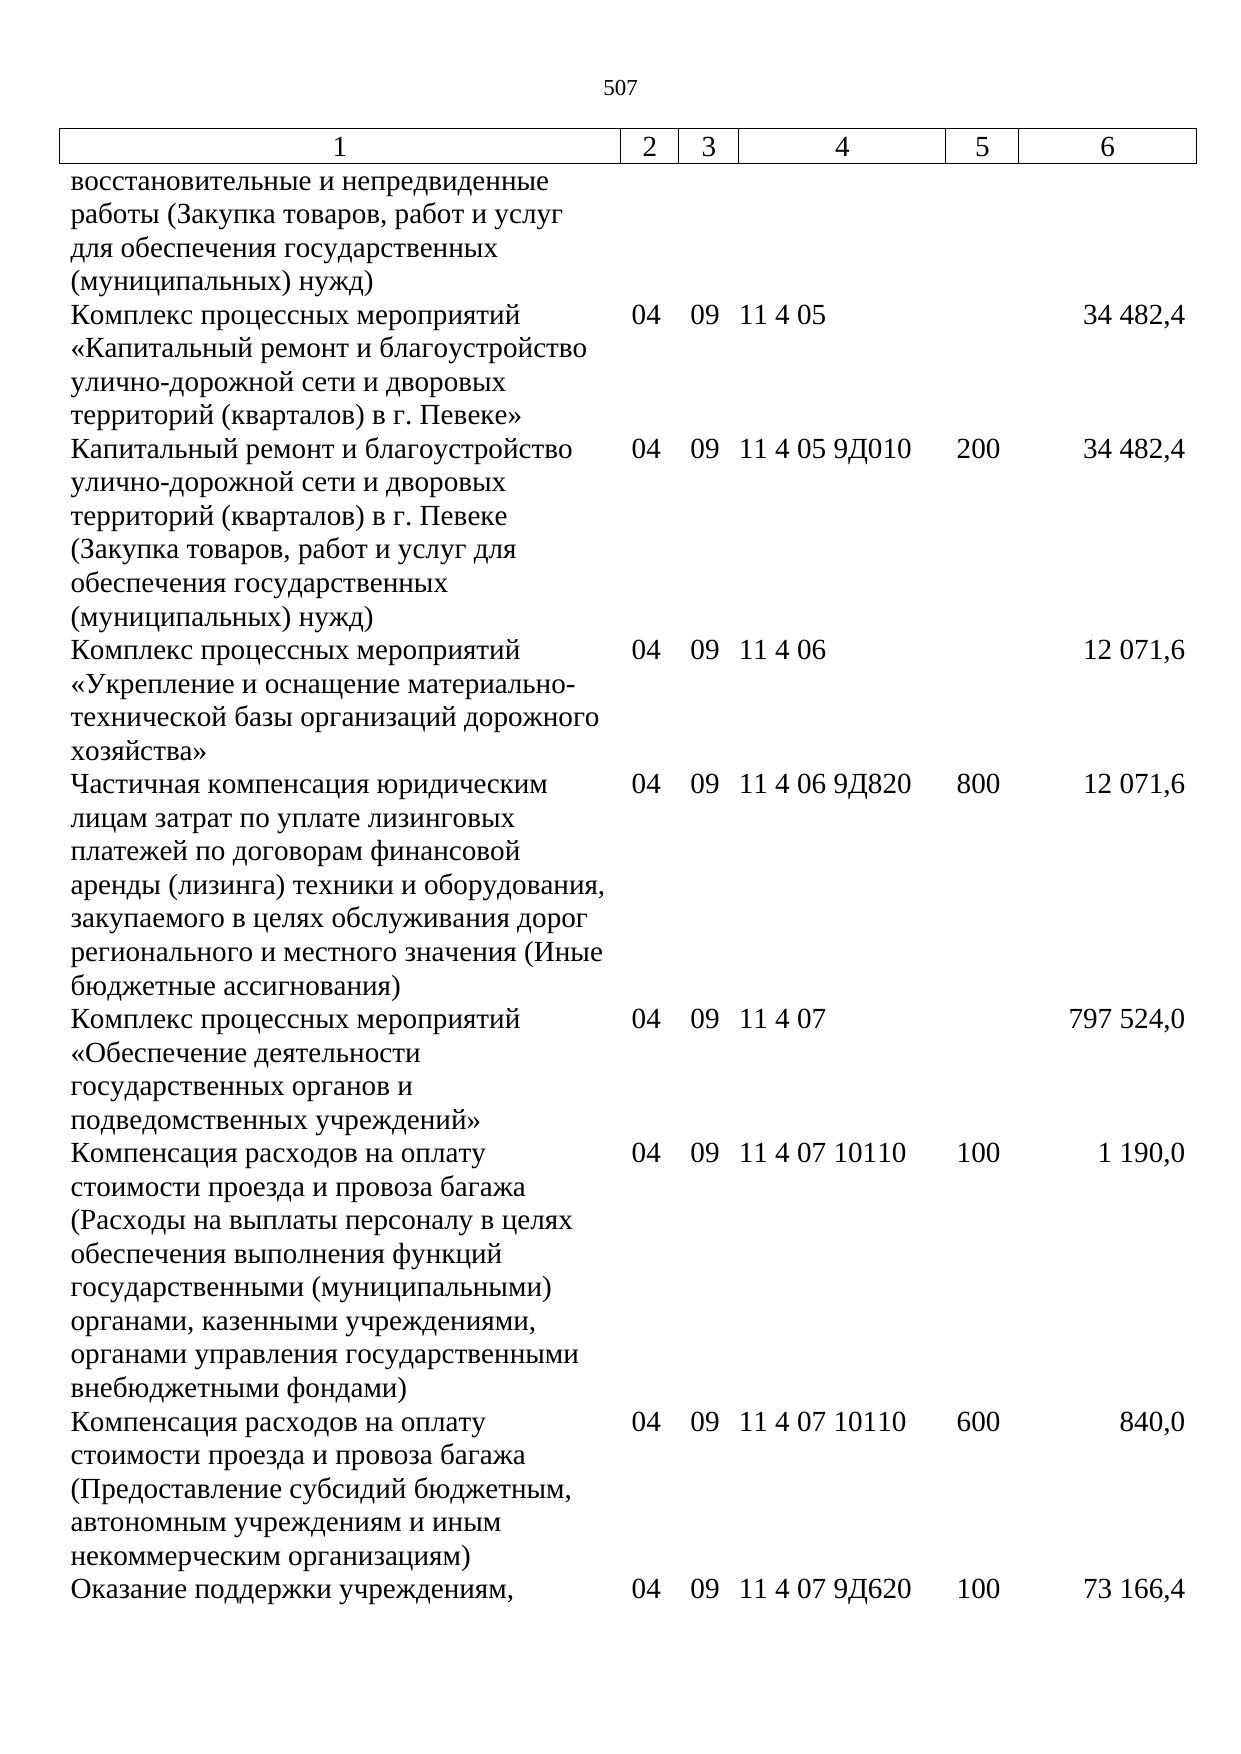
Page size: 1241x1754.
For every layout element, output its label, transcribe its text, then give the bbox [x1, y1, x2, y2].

table_header 6 [1019, 129, 1196, 163]
table_header 1 [60, 129, 620, 163]
table_header 4 [739, 129, 945, 163]
table_header 5 [946, 129, 1018, 163]
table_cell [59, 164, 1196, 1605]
table_header 2 [621, 129, 678, 163]
table_header 3 [679, 129, 738, 163]
